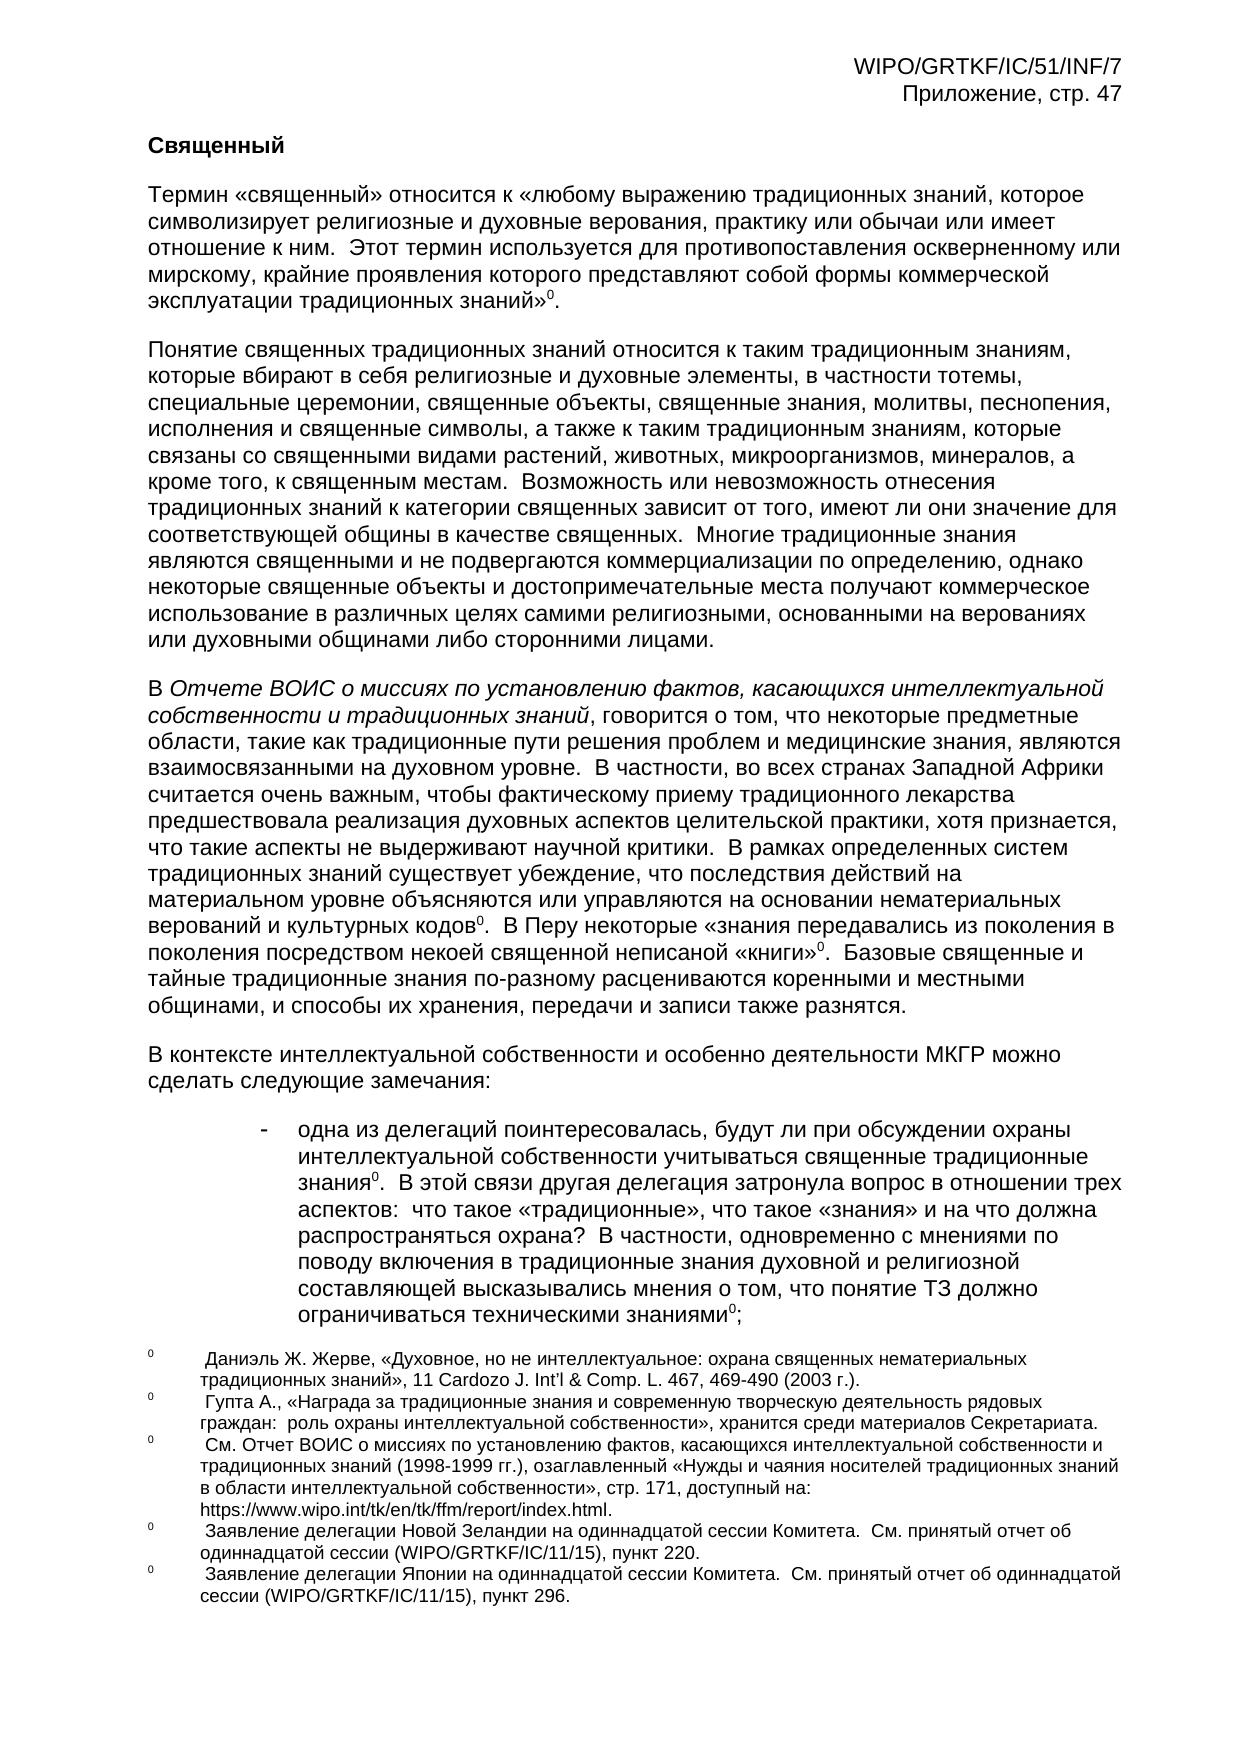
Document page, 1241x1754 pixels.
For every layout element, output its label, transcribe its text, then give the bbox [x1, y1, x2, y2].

text В контексте интеллектуальной собственности и особенно деятельности МКГР можно сделать следующие замечания: [148, 1041, 1122, 1093]
text В Отчете ВОИС о миссиях по установлению фактов, касающихся интеллектуальной собственности и традиционных знаний, говорится о том, что некоторые предметные области, такие как традиционные пути решения проблем и медицинские знания, являются взаимосвязанными на духовном уровне. В частности, во всех странах Западной Африки считается очень важным, чтобы фактическому приему традиционного лекарства предшествовала реализация духовных аспектов целительской практики, хотя признается, что такие аспекты не выдерживают научной критики. В рамках определенных систем традиционных знаний существует убеждение, что последствия действий на материальном уровне объясняются или управляются на основании нематериальных верований и культурных кодов. В Перу некоторые «знания передавались из поколения в поколения посредством некоей священной неписаной «книги». Базовые священные и тайные традиционные знания по-разному расцениваются коренными и местными общинами, и способы их хранения, передачи и записи также разнятся. [148, 675, 1122, 1018]
text Термин «священный» относится к «любому выражению традиционных знаний, которое символизирует религиозные и духовные верования, практику или обычаи или имеет отношение к ним. Этот термин используется для противопоставления оскверненному или мирскому, крайние проявления которого представляют собой формы коммерческой эксплуатации традиционных знаний». [148, 181, 1122, 313]
subtitle Священный [148, 132, 1122, 158]
text Понятие священных традиционных знаний относится к таким традиционным знаниям, которые вбирают в себя религиозные и духовные элементы, в частности тотемы, специальные церемонии, священные объекты, священные знания, молитвы, песнопения, исполнения и священные символы, а также к таким традиционным знаниям, которые связаны со священными видами растений, животных, микроорганизмов, минералов, а кроме того, к священным местам. Возможность или невозможность отнесения традиционных знаний к категории священных зависит от того, имеют ли они значение для соответствующей общины в качестве священных. Многие традиционные знания являются священными и не подвергаются коммерциализации по определению, однако некоторые священные объекты и достопримечательные места получают коммерческое использование в различных целях самими религиозными, основанными на верованиях или духовными общинами либо сторонними лицами. [148, 336, 1122, 652]
list одна из делегаций поинтересовалась, будут ли при обсуждении охраны интеллектуальной собственности учитываться священные традиционные знания. В этой связи другая делегация затронула вопрос в отношении трех аспектов: что такое «традиционные», что такое «знания» и на что должна распространяться охрана? В частности, одновременно с мнениями по поводу включения в традиционные знания духовной и религиозной составляющей высказывались мнения о том, что понятие ТЗ должно ограничиваться техническими знаниями; [260, 1116, 1122, 1327]
